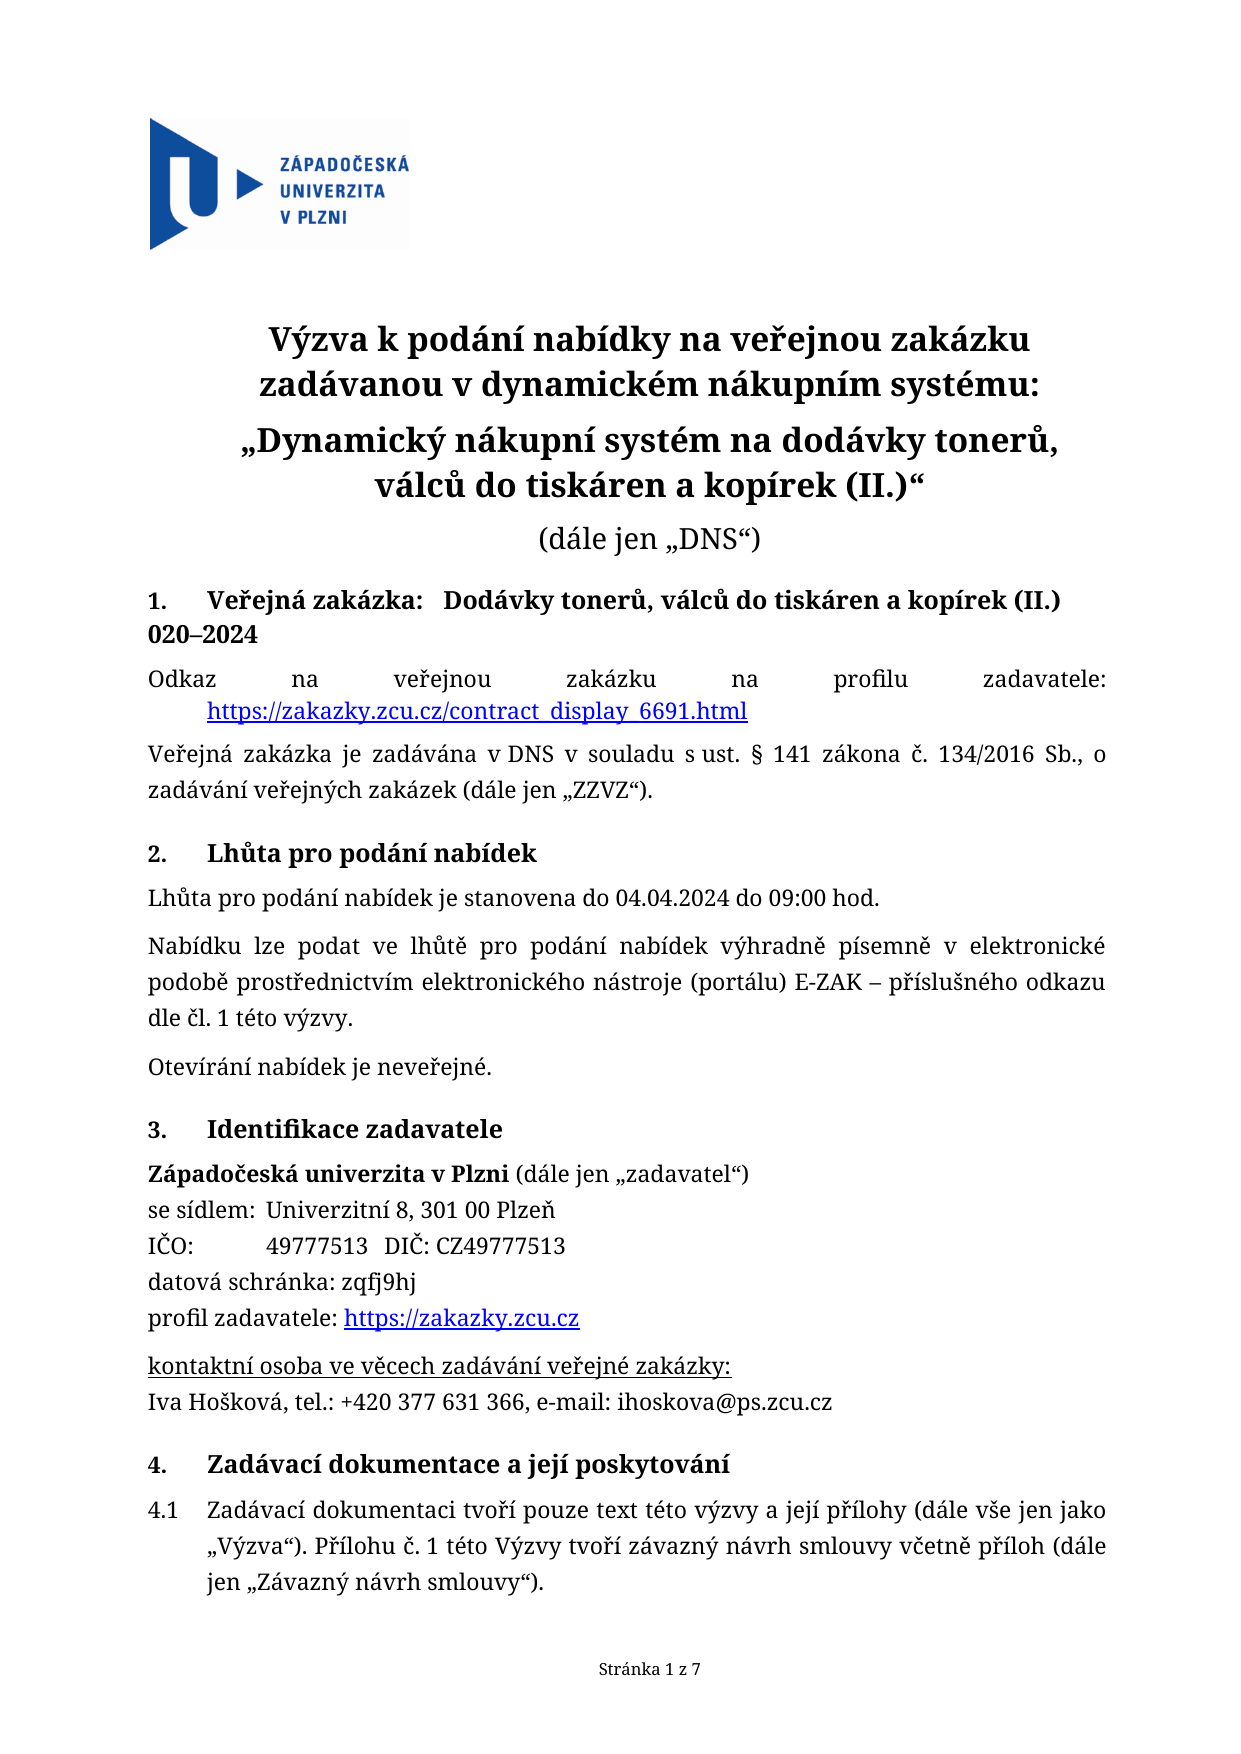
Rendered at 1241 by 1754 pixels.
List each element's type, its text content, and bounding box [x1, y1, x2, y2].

text Odkaz na veřejnou zakázku na profilu zadavatele: https://zakazky.zcu.cz/contract_display_6691.html [148, 663, 1107, 726]
picture [150, 118, 409, 250]
subtitle Lhůta pro podání nabídek [148, 835, 1107, 869]
text IČO: 49777513 DIČ: CZ49777513 [148, 1230, 1107, 1261]
text se sídlem: Univerzitní 8, 301 00 Plzeň [148, 1194, 1107, 1225]
text Otevírání nabídek je neveřejné. [148, 1051, 1107, 1082]
text kontaktní osoba ve věcech zadávání veřejné zakázky: [148, 1350, 1107, 1382]
subtitle Identifikace zadavatele [148, 1112, 1107, 1146]
text Západočeská univerzita v Plzni (dále jen „zadavatel“) [148, 1158, 1107, 1189]
subtitle Zadávací dokumentace a její poskytování [148, 1447, 1107, 1481]
text Veřejná zakázka je zadávána v DNS v souladu s ust. § 141 zákona č. 134/2016 Sb., o zadávání veřejných zakázek (dále jen „ZZVZ“). [148, 738, 1107, 806]
subtitle Veřejná zakázka: Dodávky tonerů, válců do tiskáren a kopírek (II.) 020–2024 [148, 583, 1107, 651]
text (dále jen „DNS“) [192, 518, 1107, 558]
list Zadávací dokumentaci tvoří pouze text této výzvy a její přílohy (dále vše jen jako „Výzva“). Přílohu č. 1 této Výzvy tvoří závazný návrh smlouvy včetně příloh (dále jen „Závazný návrh smlouvy“). [148, 1494, 1107, 1597]
text „Dynamický nákupní systém na dodávky tonerů, válců do tiskáren a kopírek (II.)“ [192, 417, 1107, 508]
text profil zadavatele: https://zakazky.zcu.cz [148, 1302, 1107, 1333]
text Iva Hošková, tel.: +420 377 631 366, e-mail: ihoskova@ps.zcu.cz [148, 1386, 1107, 1417]
text Lhůta pro podání nabídek je stanovena do 04.04.2024 do 09:00 hod. [148, 882, 1107, 913]
text Nabídku lze podat ve lhůtě pro podání nabídek výhradně písemně v elektronické podobě prostřednictvím elektronického nástroje (portálu) E-ZAK – příslušného odkazu dle čl. 1 této výzvy. [148, 930, 1107, 1033]
text datová schránka: zqfj9hj [148, 1266, 1107, 1297]
text Výzva k podání nabídky na veřejnou zakázku zadávanou v dynamickém nákupním systému: [192, 316, 1107, 406]
